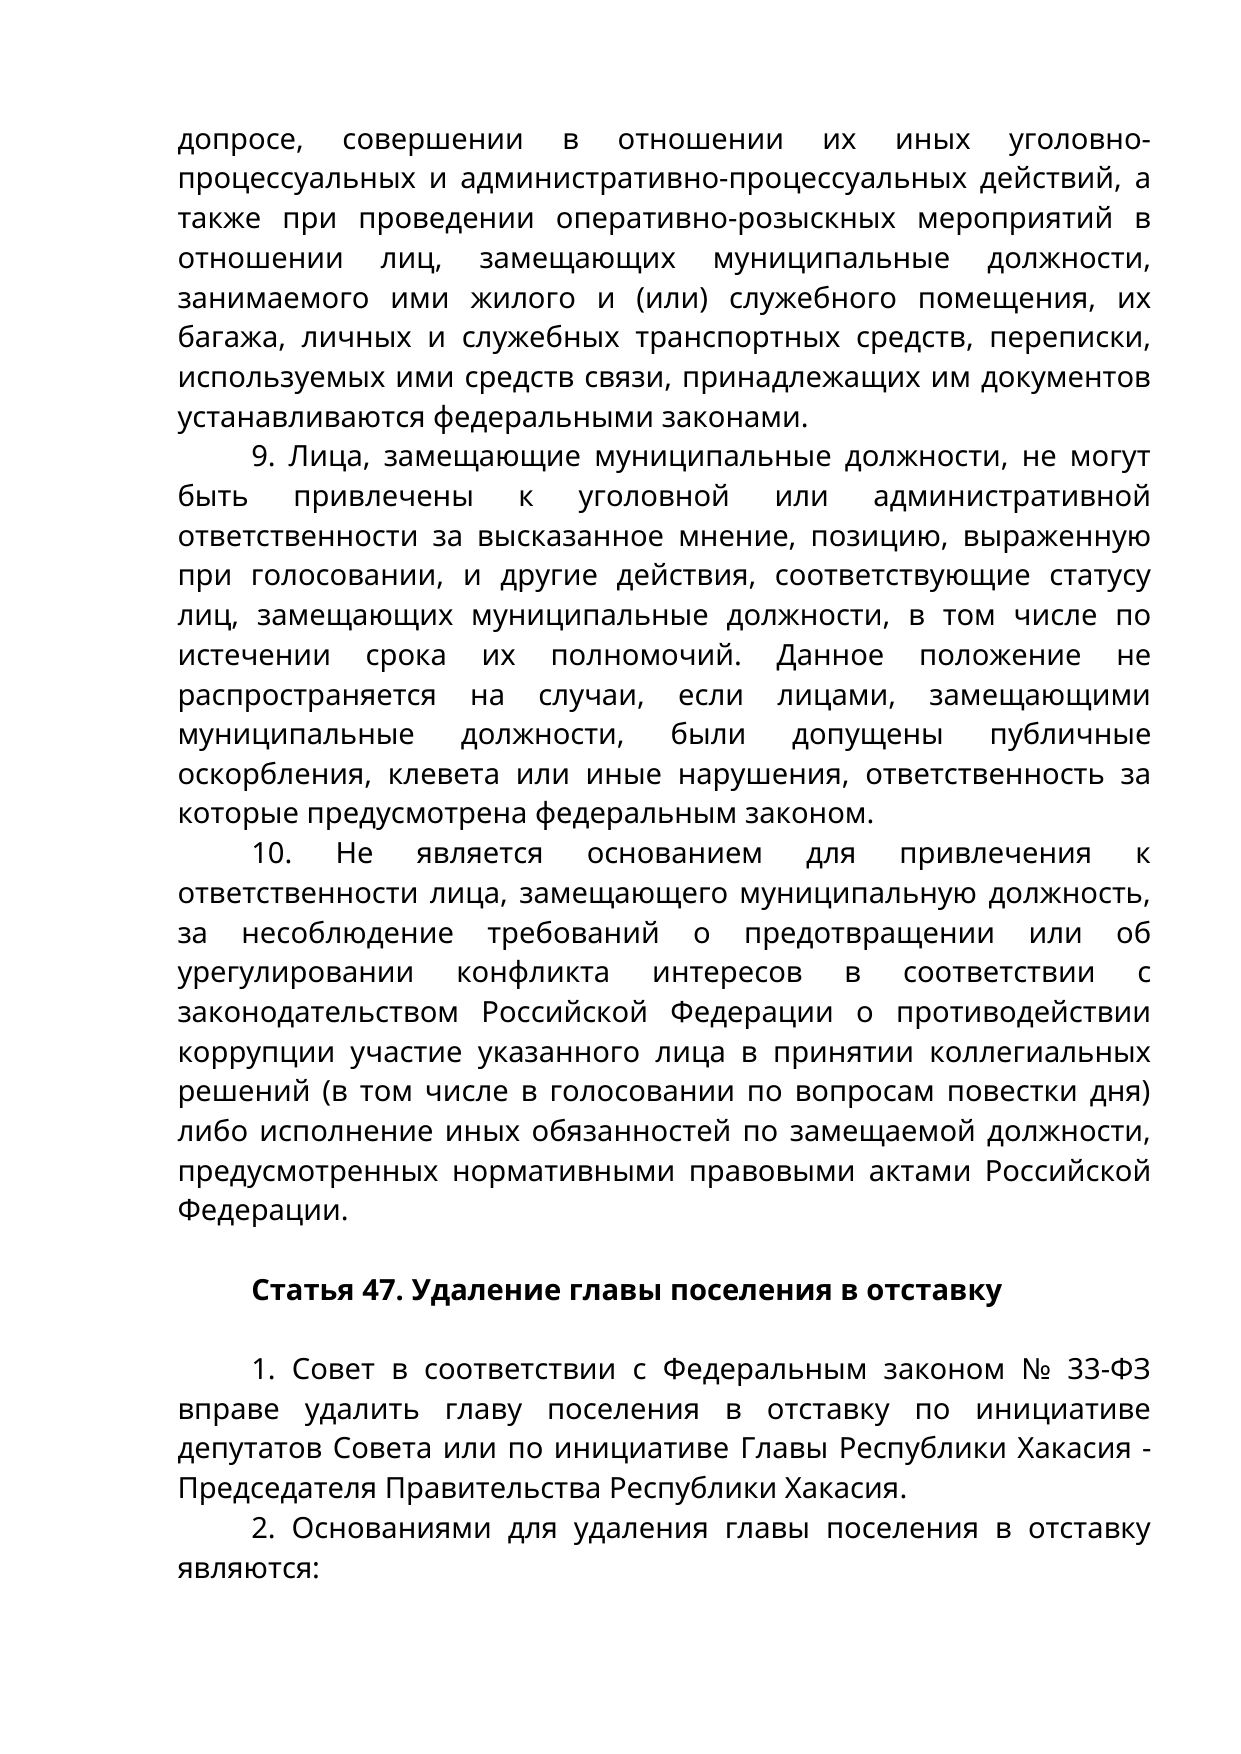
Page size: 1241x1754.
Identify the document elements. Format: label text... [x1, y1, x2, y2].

text 2. Основаниями для удаления главы поселения в отставку являются: [177, 1507, 1152, 1587]
text 10. Не является основанием для привлечения к ответственности лица, замещающего муниципальную должность, за несоблюдение требований о предотвращении или об урегулировании конфликта интересов в соответствии с законодательством Российской Федерации о противодействии коррупции участие указанного лица в принятии коллегиальных решений (в том числе в голосовании по вопросам повестки дня) либо исполнение иных обязанностей по замещаемой должности, предусмотренных нормативными правовыми актами Российской Федерации. [177, 832, 1152, 1229]
text Статья 47. Удаление главы поселения в отставку [177, 1269, 1152, 1309]
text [177, 118, 1152, 436]
text 1. Совет в соответствии с Федеральным законом № 33-ФЗ вправе удалить главу поселения в отставку по инициативе депутатов Совета или по инициативе Главы Республики Хакасия - Председателя Правительства Республики Хакасия. [177, 1348, 1152, 1507]
text 9. Лица, замещающие муниципальные должности, не могут быть привлечены к уголовной или административной ответственности за высказанное мнение, позицию, выраженную при голосовании, и другие действия, соответствующие статусу лиц, замещающих муниципальные должности, в том числе по истечении срока их полномочий. Данное положение не распространяется на случаи, если лицами, замещающими муниципальные должности, были допущены публичные оскорбления, клевета или иные нарушения, ответственность за которые предусмотрена федеральным законом. [177, 436, 1152, 832]
